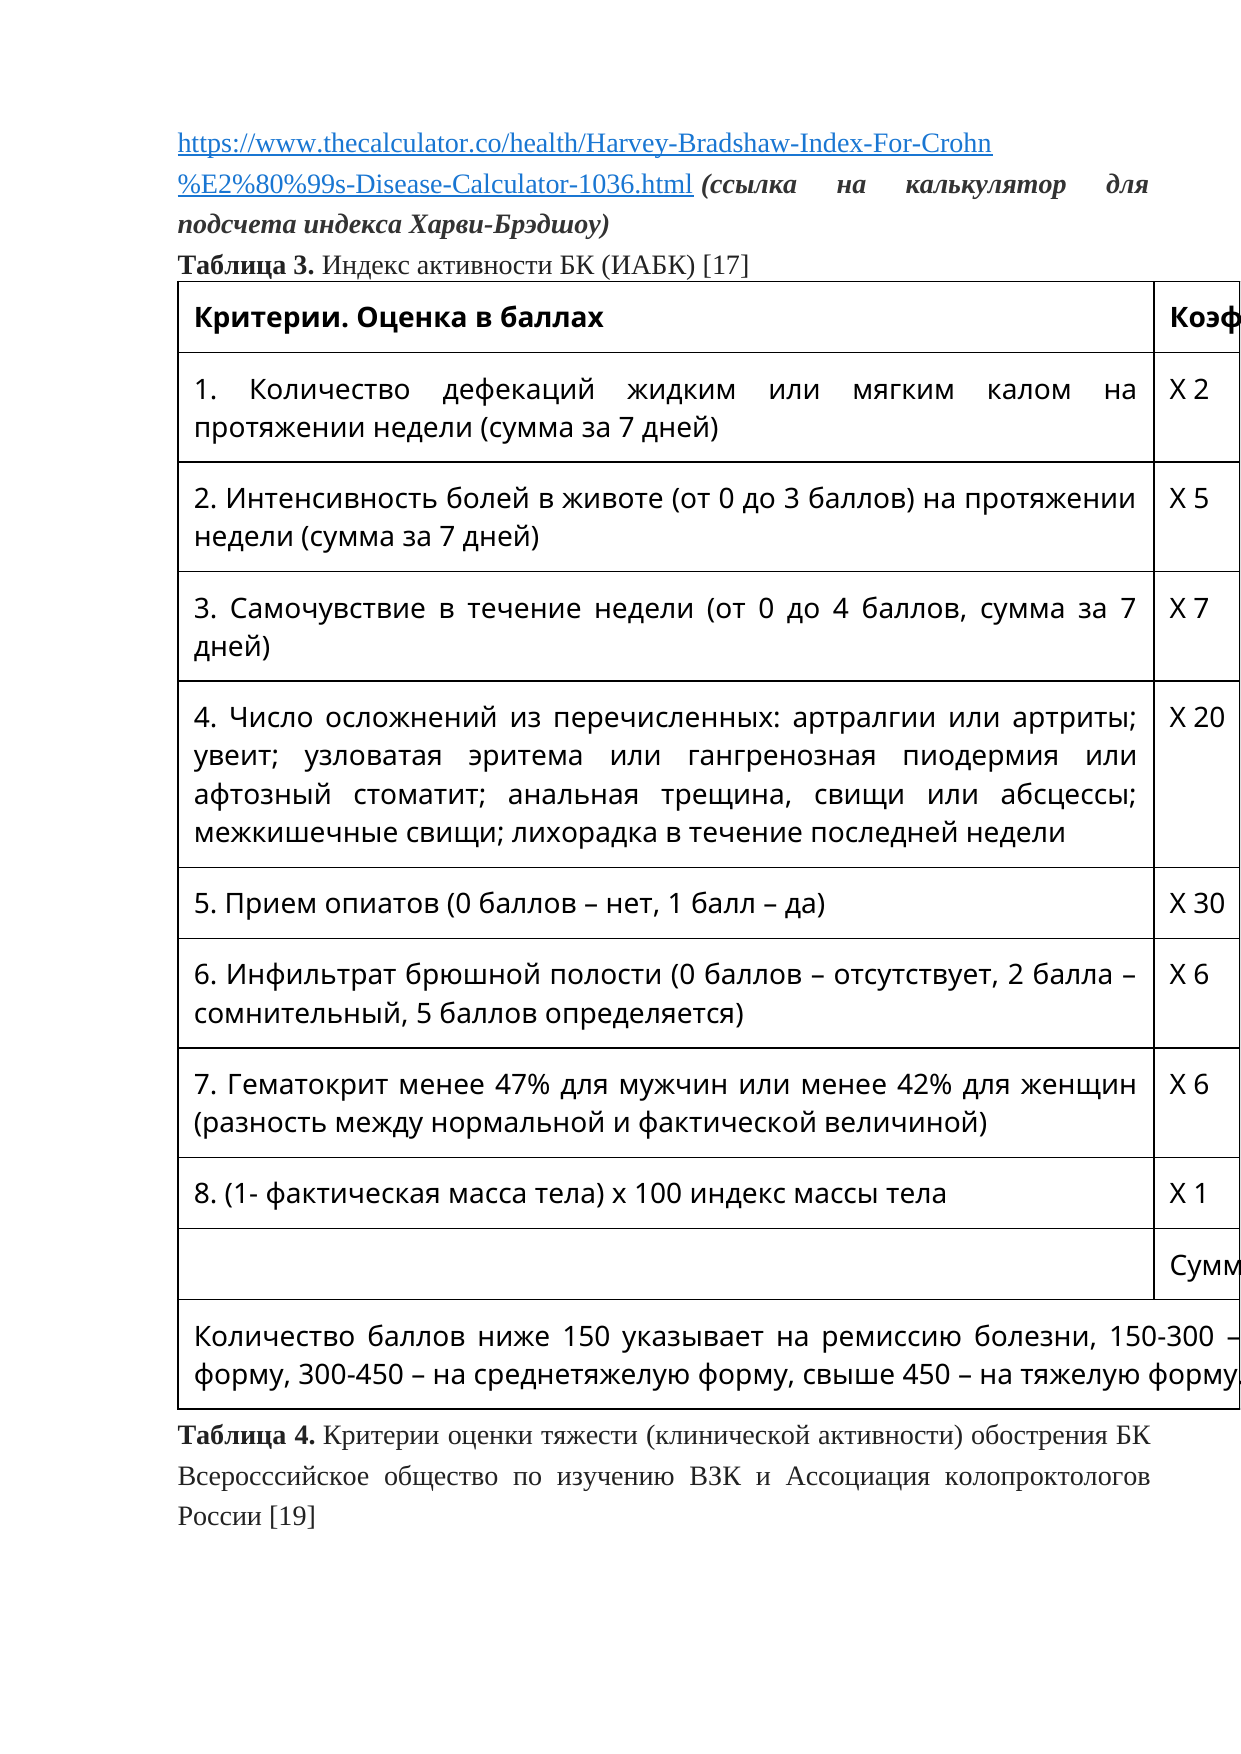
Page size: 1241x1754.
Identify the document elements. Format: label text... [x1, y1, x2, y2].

table_cell Х 20 [1155, 682, 1239, 866]
text Таблица 4. Критерии оценки тяжести (клинической активности) обострения БК Всеросссийское общество по изучению ВЗК и Ассоциация колопроктологов России [19] [177, 1410, 1152, 1532]
table_cell Сумма [1155, 1229, 1239, 1299]
table_cell 8. (1- фактическая масса тела) х 100 индекс массы тела [179, 1158, 1153, 1228]
table_cell Х 1 [1155, 1158, 1239, 1228]
text https://www.thecalculator.co/health/Harvey-Bradshaw-Index-For-Crohn%E2%80%99s-Disease-Calculator-1036.html (ссылка на калькулятор для подсчета индекса Харви-Брэдшоу) [177, 118, 1152, 240]
table_cell 7. Гематокрит менее 47% для мужчин или менее 42% для женщин (разность между нормальной и фактической величиной) [179, 1049, 1153, 1156]
table_cell 6. Инфильтрат брюшной полости (0 баллов – отсутствует, 2 балла – сомнительный, 5 баллов определяется) [179, 939, 1153, 1047]
table_cell Х 2 [1155, 353, 1239, 461]
table_cell 4. Число осложнений из перечисленных: артралгии или артриты; увеит; узловатая эритема или гангренозная пиодермия или афтозный стоматит; анальная трещина, свищи или абсцессы; межкишечные свищи; лихорадка в течение последней недели [179, 682, 1153, 866]
table_cell Х 5 [1155, 463, 1239, 571]
table_cell 2. Интенсивность болей в животе (от 0 до 3 баллов) на протяжении недели (сумма за 7 дней) [179, 463, 1153, 571]
table_cell Х 7 [1155, 572, 1239, 680]
table_cell Х 6 [1155, 939, 1239, 1047]
table_cell Х 30 [1155, 868, 1239, 937]
table_cell Количество баллов ниже 150 указывает на ремиссию болезни, 150-300 – на легкую форму, 300-450 – на среднетяжелую форму, свыше 450 – на тяжелую форму. [179, 1300, 1239, 1408]
table_cell 5. Прием опиатов (0 баллов – нет, 1 балл – да) [179, 868, 1153, 937]
table_cell [179, 1229, 1153, 1299]
table_cell 3. Самочувствие в течение недели (от 0 до 4 баллов, сумма за 7 дней) [179, 572, 1153, 680]
table_header Критерии. Оценка в баллах [179, 282, 1153, 352]
text Таблица 3. Индекс активности БК (ИАБК) [17] [177, 240, 1152, 281]
table_cell 1. Количество дефекаций жидким или мягким калом на протяжении недели (сумма за 7 дней) [179, 353, 1153, 461]
table_cell Х 6 [1155, 1049, 1239, 1156]
table_header Коэффициент [1155, 282, 1239, 352]
